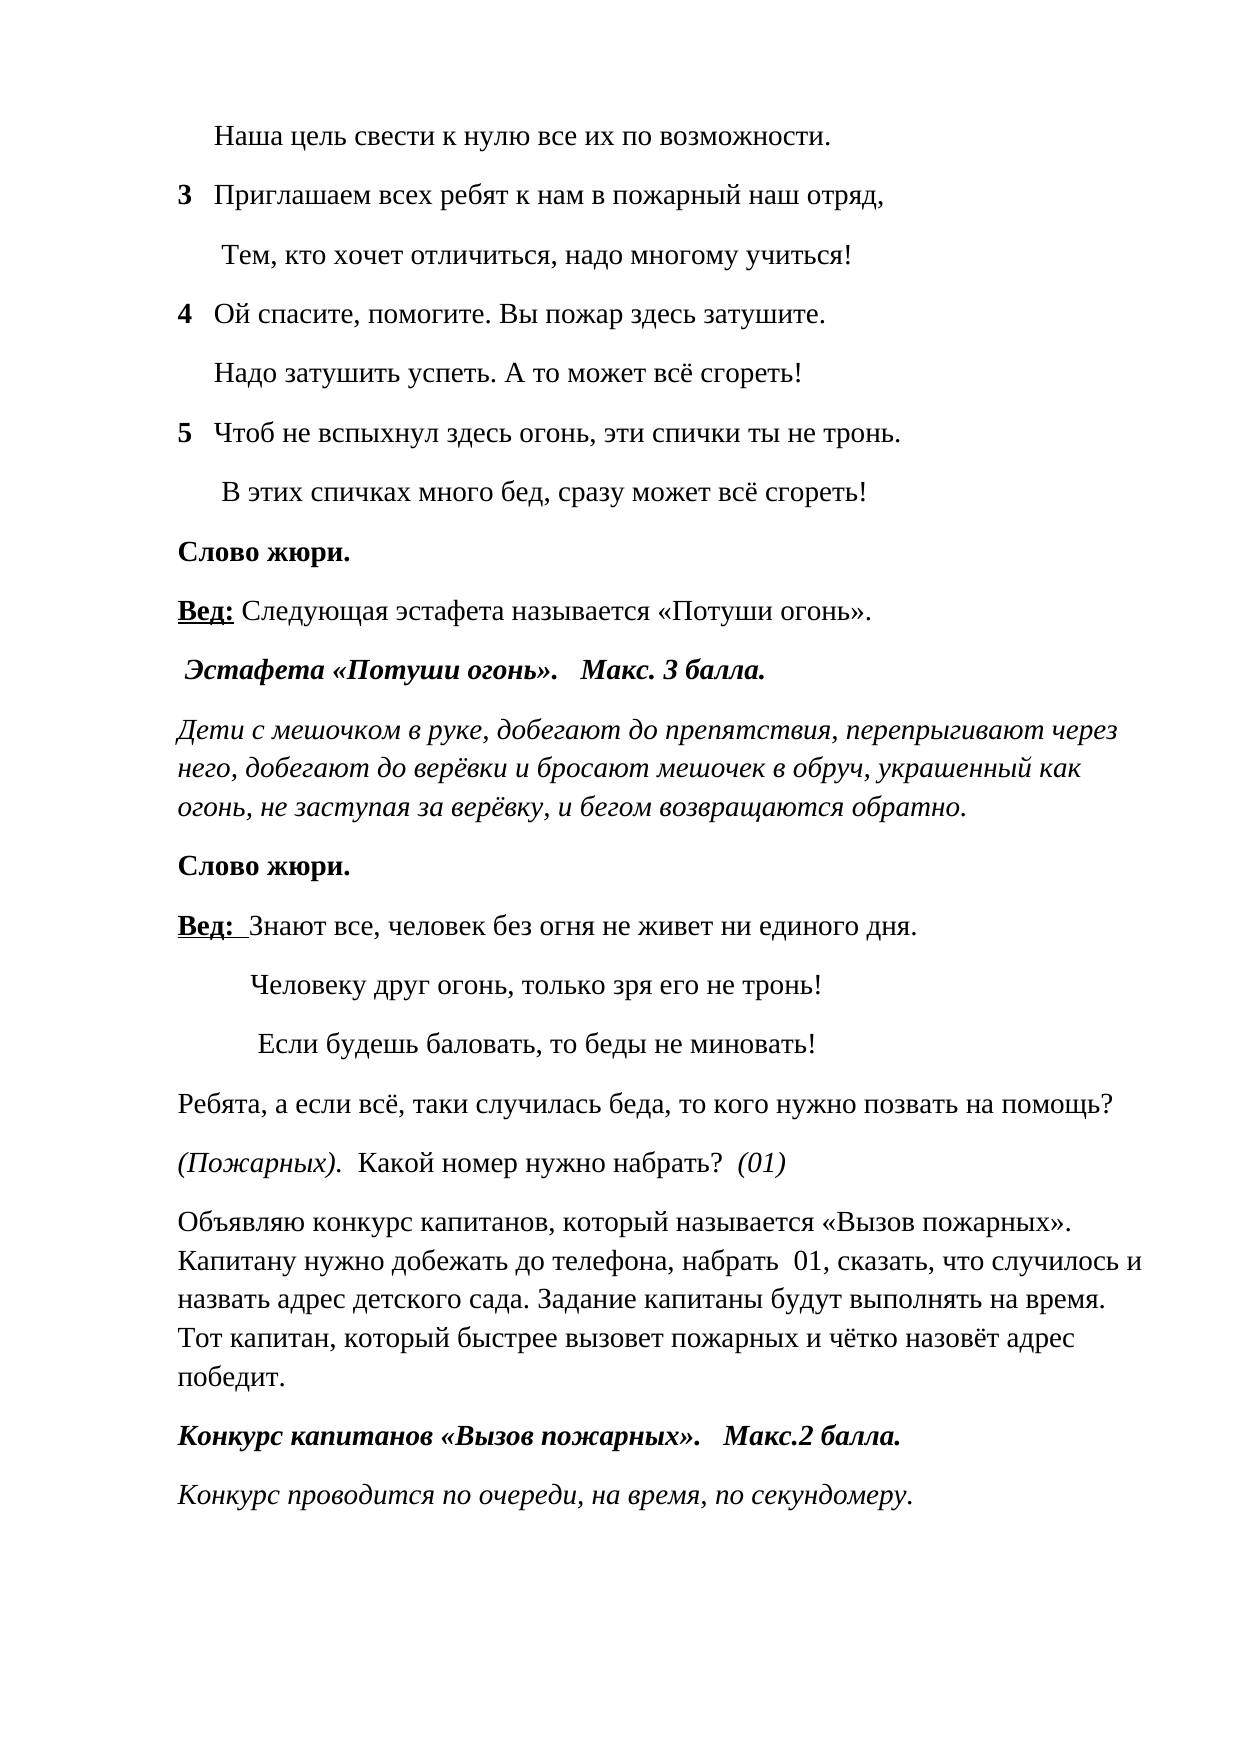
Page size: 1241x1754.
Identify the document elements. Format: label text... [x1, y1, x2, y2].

text Дети с мешочком в руке, добегают до препятствия, перепрыгивают через него, добегают до верёвки и бросают мешочек в обруч, украшенный как огонь, не заступая за верёвку, и бегом возвращаются обратно. [177, 712, 1152, 822]
text Тем, кто хочет отличиться, надо многому учиться! [177, 237, 1152, 270]
text Наша цель свести к нулю все их по возможности. [177, 118, 1152, 152]
text 3 Приглашаем всех ребят к нам в пожарный наш отряд, [177, 177, 1152, 211]
text Слово жюри. [177, 848, 1152, 882]
text Если будешь баловать, то беды не миновать! [177, 1026, 1152, 1060]
text 5 Чтоб не вспыхнул здесь огонь, эти спички ты не тронь. [177, 415, 1152, 448]
text Слово жюри. [177, 534, 1152, 567]
text 4 Ой спасите, помогите. Вы пожар здесь затушите. [177, 296, 1152, 330]
text (Пожарных). Какой номер нужно набрать? (01) [177, 1145, 1152, 1179]
text Объявляю конкурс капитанов, который называется «Вызов пожарных». Капитану нужно добежать до телефона, набрать 01, сказать, что случилось и назвать адрес детского сада. Задание капитаны будут выполнять на время. Тот капитан, который быстрее вызовет пожарных и чётко назовёт адрес победит. [177, 1204, 1152, 1392]
text Вед: Следующая эстафета называется «Потуши огонь». [177, 593, 1152, 627]
text Эстафета «Потуши огонь». Макс. 3 балла. [177, 652, 1152, 686]
text В этих спичках много бед, сразу может всё сгореть! [177, 474, 1152, 508]
text Надо затушить успеть. А то может всё сгореть! [177, 356, 1152, 389]
text Конкурс проводится по очереди, на время, по секундомеру. [177, 1477, 1152, 1511]
text Вед: Знают все, человек без огня не живет ни единого дня. [177, 908, 1152, 941]
text Человеку друг огонь, только зря его не тронь! [177, 967, 1152, 1001]
text Ребята, а если всё, таки случилась беда, то кого нужно позвать на помощь? [177, 1086, 1152, 1119]
text Конкурс капитанов «Вызов пожарных». Макс.2 балла. [177, 1418, 1152, 1452]
